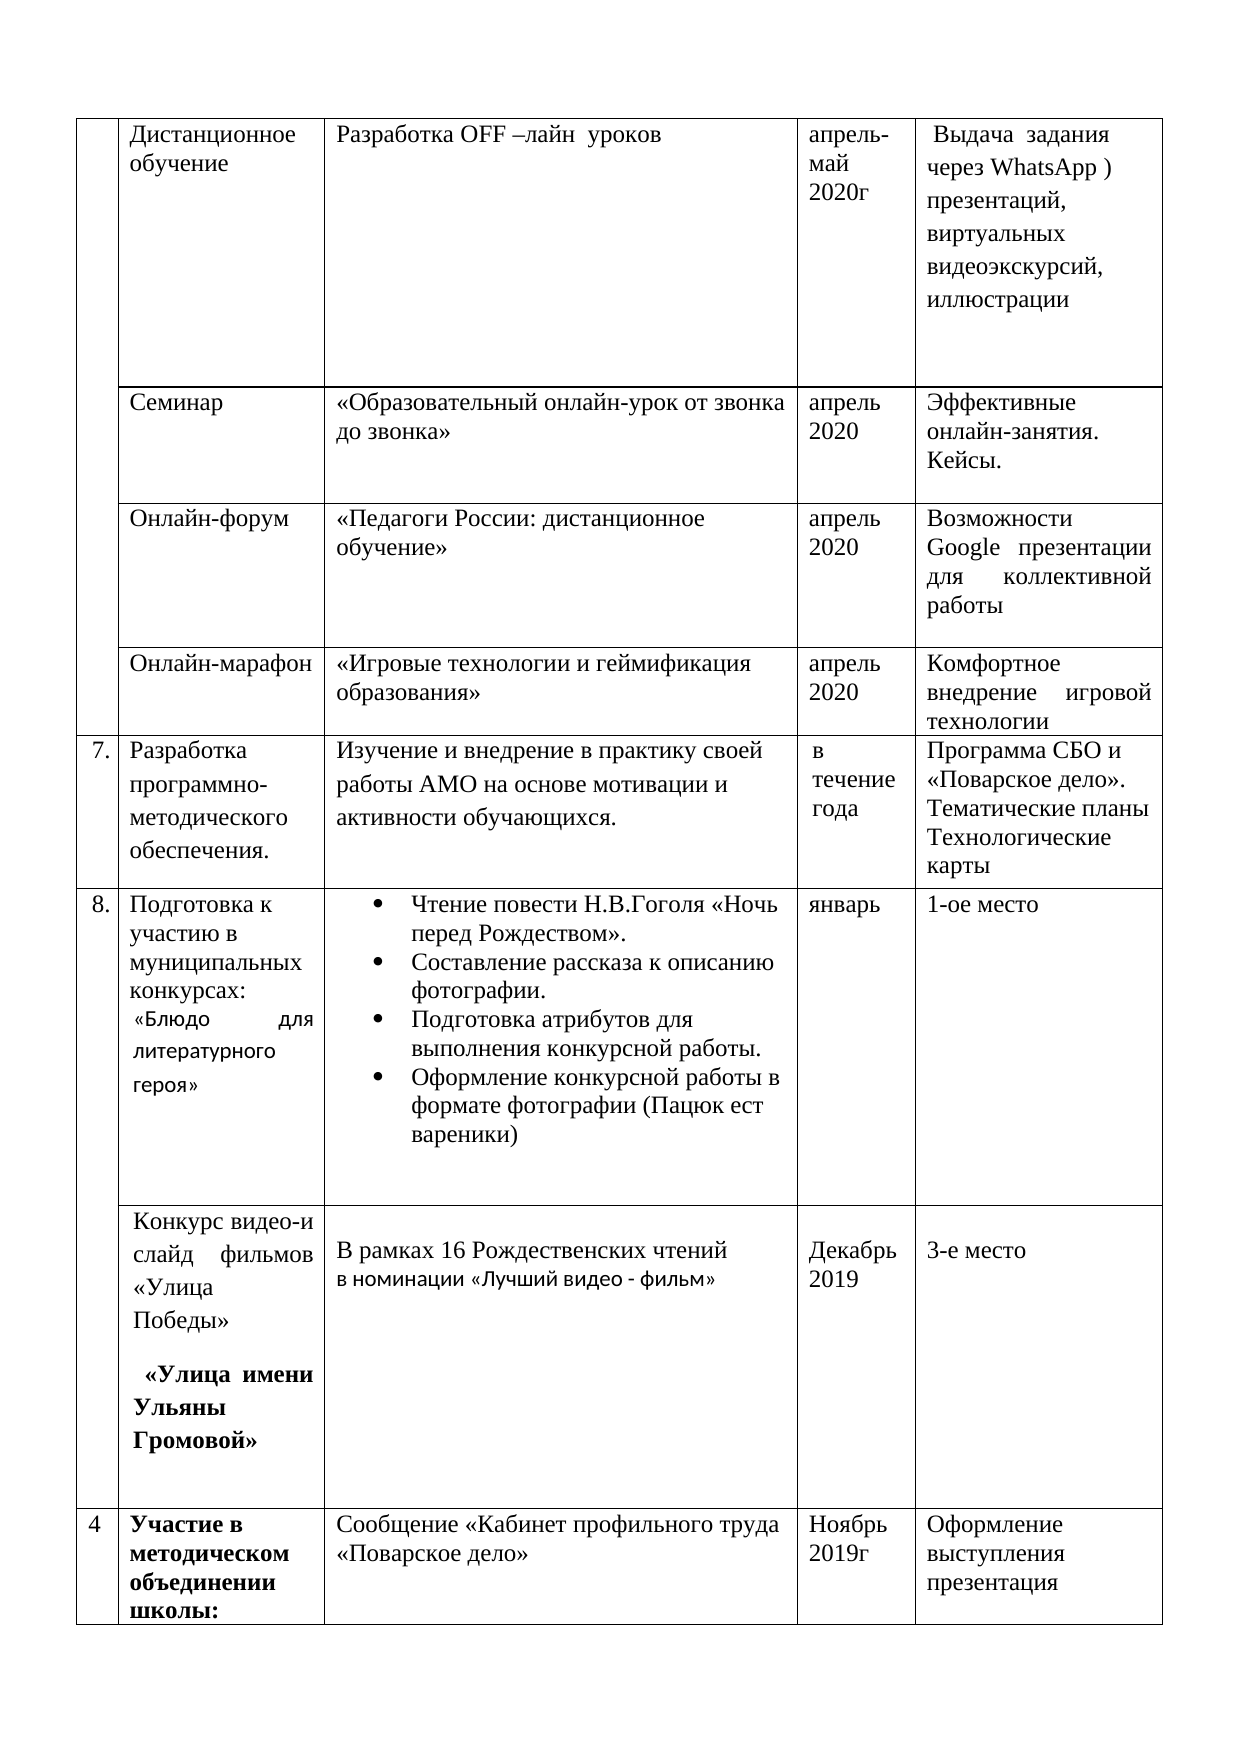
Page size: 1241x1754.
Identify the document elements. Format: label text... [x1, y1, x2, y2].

table_cell апрель 2020 [798, 648, 915, 734]
table_cell [77, 736, 118, 888]
table_cell Семинар [119, 388, 324, 502]
table_cell январь [798, 889, 915, 1205]
table_cell [77, 889, 118, 1508]
table_cell 4 [77, 1509, 118, 1624]
table_cell Эффективные онлайн-занятия. Кейсы. [916, 388, 1162, 502]
table_cell Декабрь 2019 [798, 1206, 915, 1508]
table_cell Онлайн-марафон [119, 648, 324, 734]
table_cell Чтение повести Н.В.Гоголя «Ночь перед Рождеством». Составление рассказа к описанию фотографии. Подготовка атрибутов для выполнения конкурсной работы. Оформление конкурсной работы в формате фотографии (Пацюк ест вареники) [325, 889, 797, 1205]
table_cell 3-е место [916, 1206, 1162, 1508]
table_cell 1-ое место [916, 889, 1162, 1205]
table_cell Изучение и внедрение в практику своей работы АМО на основе мотивации и активности обучающихся. [325, 736, 797, 888]
table_cell в течение года [798, 736, 915, 888]
table_cell Подготовка к участию в муниципальных конкурсах: «Блюдо для литературного героя» [119, 889, 324, 1205]
table_cell апрель 2020 [798, 388, 915, 502]
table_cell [119, 1509, 324, 1624]
table_cell Разработка ОFF –лайн уроков [325, 119, 797, 386]
table_cell «Образовательный онлайн-урок от звонка до звонка» [325, 388, 797, 502]
table_cell Программа СБО и «Поварское дело». Тематические планы Технологические карты [916, 736, 1162, 888]
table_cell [916, 1509, 1162, 1624]
table_cell Разработка программно-методического обеспечения. [119, 736, 324, 888]
table_cell Конкурс видео-и слайд фильмов «Улица Победы» «Улица имени Ульяны Громовой» [119, 1206, 324, 1508]
table_cell Комфортное внедрение игровой технологии [916, 648, 1162, 734]
table_cell Онлайн-форум [119, 504, 324, 647]
table_cell Ноябрь 2019г [798, 1509, 915, 1624]
table_cell Выдача задания через WhatsApp ) презентаций, виртуальных видеоэкскурсий, иллюстрации [916, 119, 1162, 386]
table_cell В рамках 16 Рождественских чтений в номинации «Лучший видео - фильм» [325, 1206, 797, 1508]
table_cell Дистанционное обучение [119, 119, 324, 386]
table_cell Возможности Google презентации для коллективной работы [916, 504, 1162, 647]
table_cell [325, 1509, 797, 1624]
table_cell апрель-май 2020г [798, 119, 915, 386]
table_cell апрель 2020 [798, 504, 915, 647]
table_cell «Педагоги России: дистанционное обучение» [325, 504, 797, 647]
table_cell «Игровые технологии и геймификация образования» [325, 648, 797, 734]
